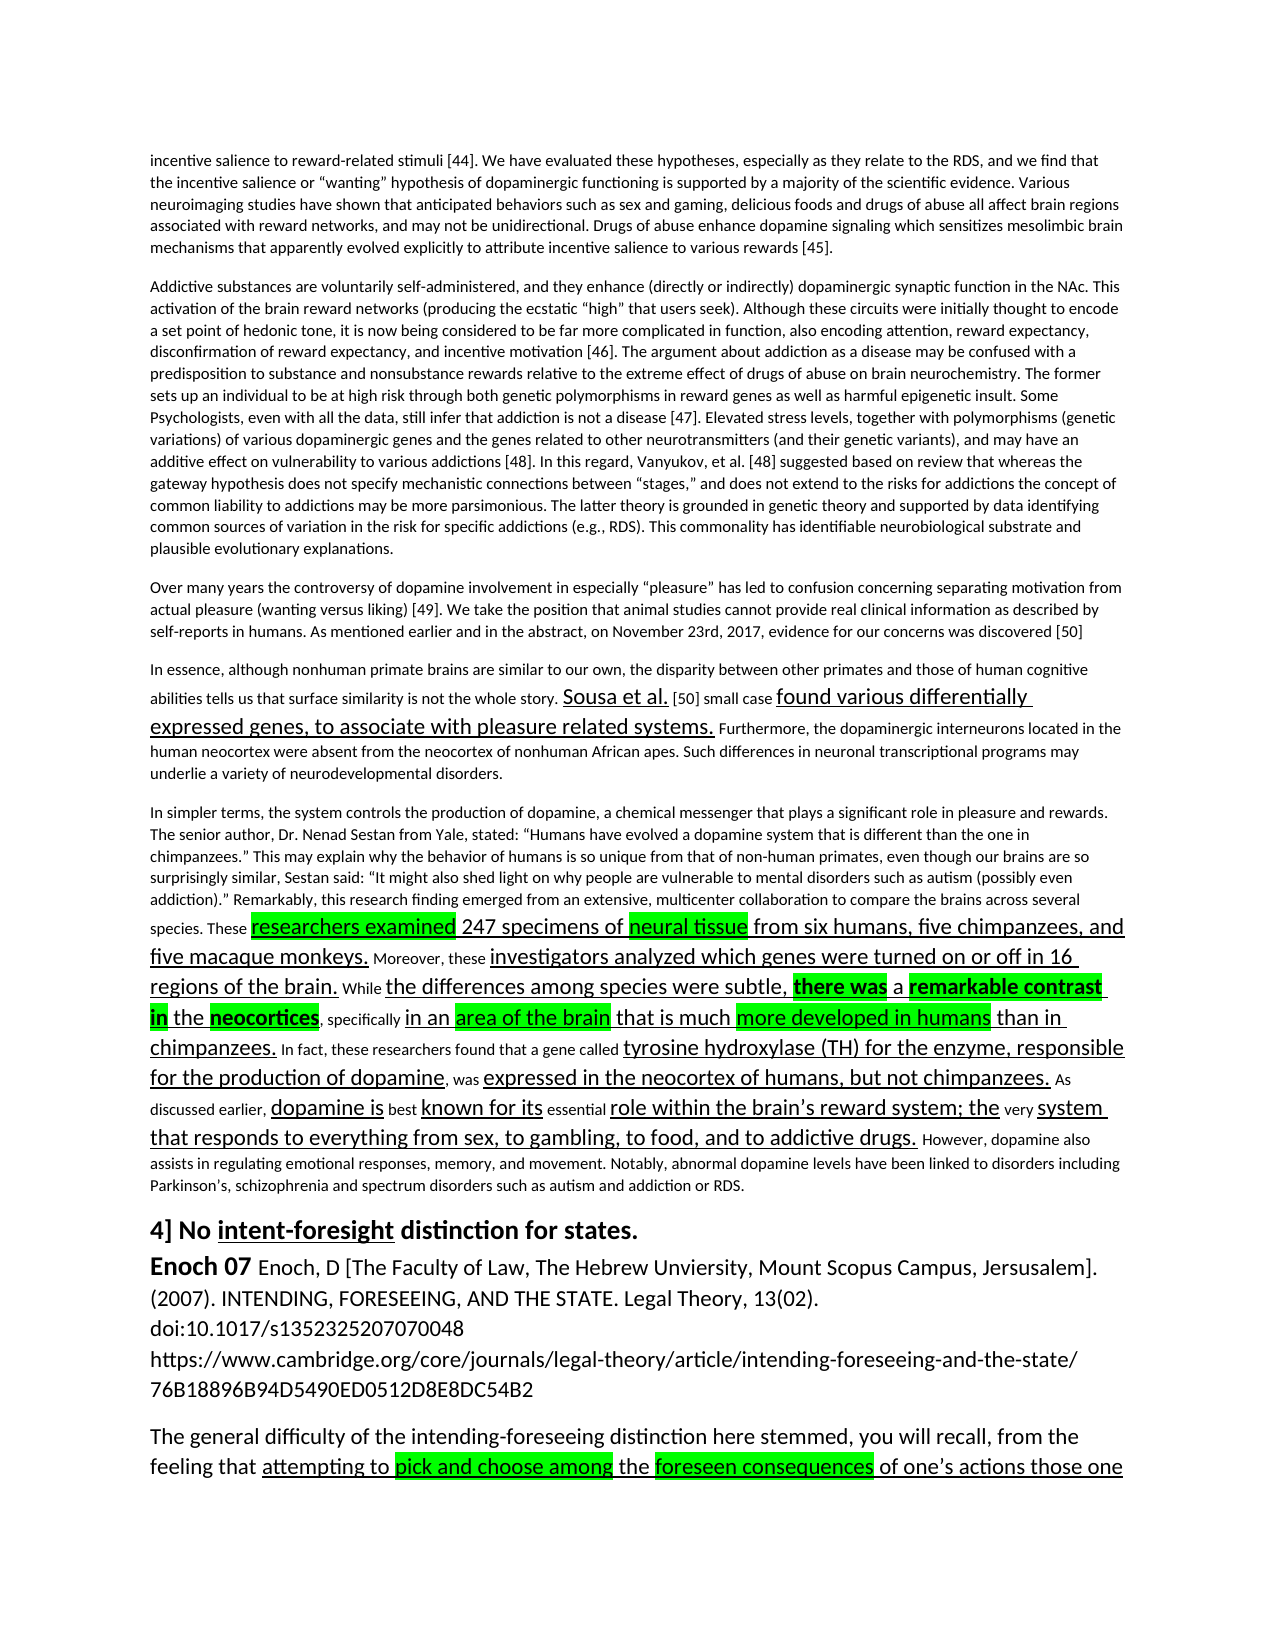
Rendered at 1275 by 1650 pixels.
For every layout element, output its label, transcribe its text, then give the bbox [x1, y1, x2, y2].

text Addictive substances are voluntarily self-administered, and they enhance (directly or indirectly) dopaminergic synaptic function in the NAc. This activation of the brain reward networks (producing the ecstatic “high” that users seek). Although these circuits were initially thought to encode a set point of hedonic tone, it is now being considered to be far more complicated in function, also encoding attention, reward expectancy, disconfirmation of reward expectancy, and incentive motivation [46]. The argument about addiction as a disease may be confused with a predisposition to substance and nonsubstance rewards relative to the extreme effect of drugs of abuse on brain neurochemistry. The former sets up an individual to be at high risk through both genetic polymorphisms in reward genes as well as harmful epigenetic insult. Some Psychologists, even with all the data, still infer that addiction is not a disease [47]. Elevated stress levels, together with polymorphisms (genetic variations) of various dopaminergic genes and the genes related to other neurotransmitters (and their genetic variants), and may have an additive effect on vulnerability to various addictions [48]. In this regard, Vanyukov, et al. [48] suggested based on review that whereas the gateway hypothesis does not specify mechanistic connections between “stages,” and does not extend to the risks for addictions the concept of common liability to addictions may be more parsimonious. The latter theory is grounded in genetic theory and supported by data identifying common sources of variation in the risk for specific addictions (e.g., RDS). This commonality has identifiable neurobiological substrate and plausible evolutionary explanations. [150, 276, 1125, 559]
text Enoch 07 Enoch, D [The Faculty of Law, The Hebrew Unviersity, Mount Scopus Campus, Jersusalem]. (2007). INTENDING, FORESEEING, AND THE STATE. Legal Theory, 13(02). doi:10.1017/s1352325207070048 https://www.cambridge.org/core/journals/legal-theory/article/intending-foreseeing-and-the-state/76B18896B94D5490ED0512D8E8DC54B2 [150, 1249, 1125, 1403]
text Over many years the controversy of dopamine involvement in especially “pleasure” has led to confusion concerning separating motivation from actual pleasure (wanting versus liking) [49]. We take the position that animal studies cannot provide real clinical information as described by self-reports in humans. As mentioned earlier and in the abstract, on November 23rd, 2017, evidence for our concerns was discovered [50] [150, 577, 1125, 641]
subtitle 4] No intent-foresight distinction for states. [150, 1213, 1125, 1247]
text In simpler terms, the system controls the production of dopamine, a chemical messenger that plays a significant role in pleasure and rewards. The senior author, Dr. Nenad Sestan from Yale, stated: “Humans have evolved a dopamine system that is different than the one in chimpanzees.” This may explain why the behavior of humans is so unique from that of non-human primates, even though our brains are so surprisingly similar, Sestan said: “It might also shed light on why people are vulnerable to mental disorders such as autism (possibly even addiction).” Remarkably, this research finding emerged from an extensive, multicenter collaboration to compare the brains across several species. These researchers examined 247 specimens of neural tissue from six humans, five chimpanzees, and five macaque monkeys. Moreover, these investigators analyzed which genes were turned on or off in 16 regions of the brain. While the differences among species were subtle, there was a remarkable contrast in the neocortices, specifically in an area of the brain that is much more developed in humans than in chimpanzees. In fact, these researchers found that a gene called tyrosine hydroxylase (TH) for the enzyme, responsible for the production of dopamine, was expressed in the neocortex of humans, but not chimpanzees. As discussed earlier, dopamine is best known for its essential role within the brain’s reward system; the very system that responds to everything from sex, to gambling, to food, and to addictive drugs. However, dopamine also assists in regulating emotional responses, memory, and movement. Notably, abnormal dopamine levels have been linked to disorders including Parkinson’s, schizophrenia and spectrum disorders such as autism and addiction or RDS. [150, 802, 1125, 1195]
text In essence, although nonhuman primate brains are similar to our own, the disparity between other primates and those of human cognitive abilities tells us that surface similarity is not the whole story. Sousa et al. [50] small case found various differentially expressed genes, to associate with pleasure related systems. Furthermore, the dopaminergic interneurons located in the human neocortex were absent from the neocortex of nonhuman African apes. Such differences in neuronal transcriptional programs may underlie a variety of neurodevelopmental disorders. [150, 659, 1125, 784]
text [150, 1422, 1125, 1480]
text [150, 150, 1125, 258]
